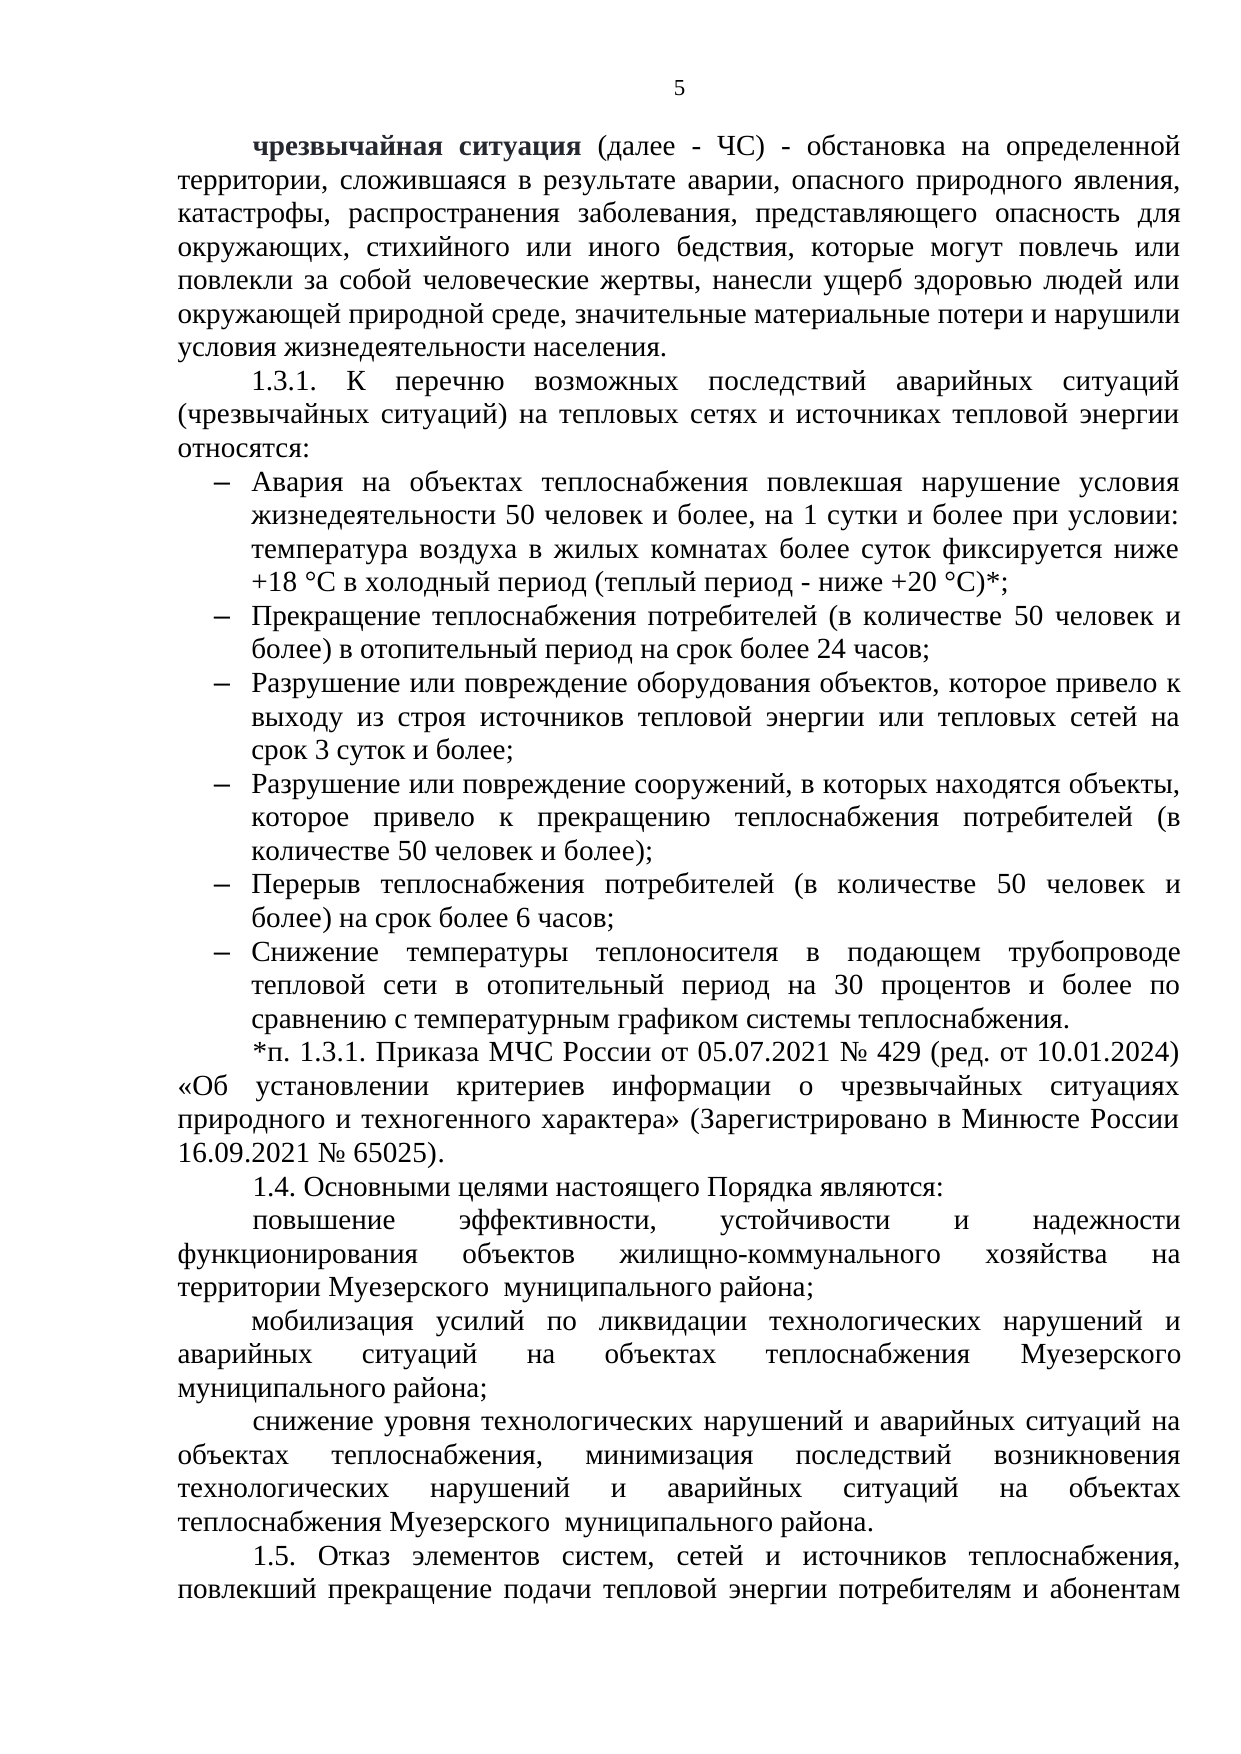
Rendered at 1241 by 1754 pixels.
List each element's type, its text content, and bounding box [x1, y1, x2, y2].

text повышение эффективности, устойчивости и надежности функционирования объектов жилищно-коммунального хозяйства на территории Муезерского муниципального района; [177, 1202, 1181, 1303]
text мобилизация усилий по ликвидации технологических нарушений и аварийных ситуаций на объектах теплоснабжения Муезерского муниципального района; [177, 1303, 1181, 1403]
text чрезвычайная ситуация (далее - ЧС) - обстановка на определенной территории, сложившаяся в результате аварии, опасного природного явления, катастрофы, распространения заболевания, представляющего опасность для окружающих, стихийного или иного бедствия, которые могут повлечь или повлекли за собой человеческие жертвы, нанесли ущерб здоровью людей или окружающей природной среде, значительные материальные потери и нарушили условия жизнедеятельности населения. [177, 128, 1181, 363]
list Перерыв теплоснабжения потребителей (в количестве 50 человек и более) на срок более 6 часов; [213, 867, 1181, 934]
text *п. 1.3.1. Приказа МЧС России от 05.07.2021 № 429 (ред. от 10.01.2024) «Об установлении критериев информации о чрезвычайных ситуациях природного и техногенного характера» (Зарегистрировано в Минюсте России 16.09.2021 № 65025). [177, 1034, 1181, 1169]
list Снижение температуры теплоносителя в подающем трубопроводе тепловой сети в отопительный период на 30 процентов и более по сравнению с температурным графиком системы теплоснабжения. [213, 934, 1181, 1034]
text 1.4. Основными целями настоящего Порядка являются: [177, 1169, 1181, 1202]
text 1.3.1. К перечню возможных последствий аварийных ситуаций (чрезвычайных ситуаций) на тепловых сетях и источниках тепловой энергии относятся: [177, 363, 1181, 464]
list Авария на объектах теплоснабжения повлекшая нарушение условия жизнедеятельности 50 человек и более, на 1 сутки и более при условии: температура воздуха в жилых комнатах более суток фиксируется ниже +18 °C в холодный период (теплый период - ниже +20 °C)*; [213, 464, 1181, 598]
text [177, 1538, 1181, 1605]
text снижение уровня технологических нарушений и аварийных ситуаций на объектах теплоснабжения, минимизация последствий возникновения технологических нарушений и аварийных ситуаций на объектах теплоснабжения Муезерского муниципального района. [177, 1403, 1181, 1538]
list Разрушение или повреждение оборудования объектов, которое привело к выходу из строя источников тепловой энергии или тепловых сетей на срок 3 суток и более; [213, 665, 1181, 766]
list Разрушение или повреждение сооружений, в которых находятся объекты, которое привело к прекращению теплоснабжения потребителей (в количестве 50 человек и более); [213, 766, 1181, 867]
list Прекращение теплоснабжения потребителей (в количестве 50 человек и более) в отопительный период на срок более 24 часов; [213, 598, 1181, 665]
